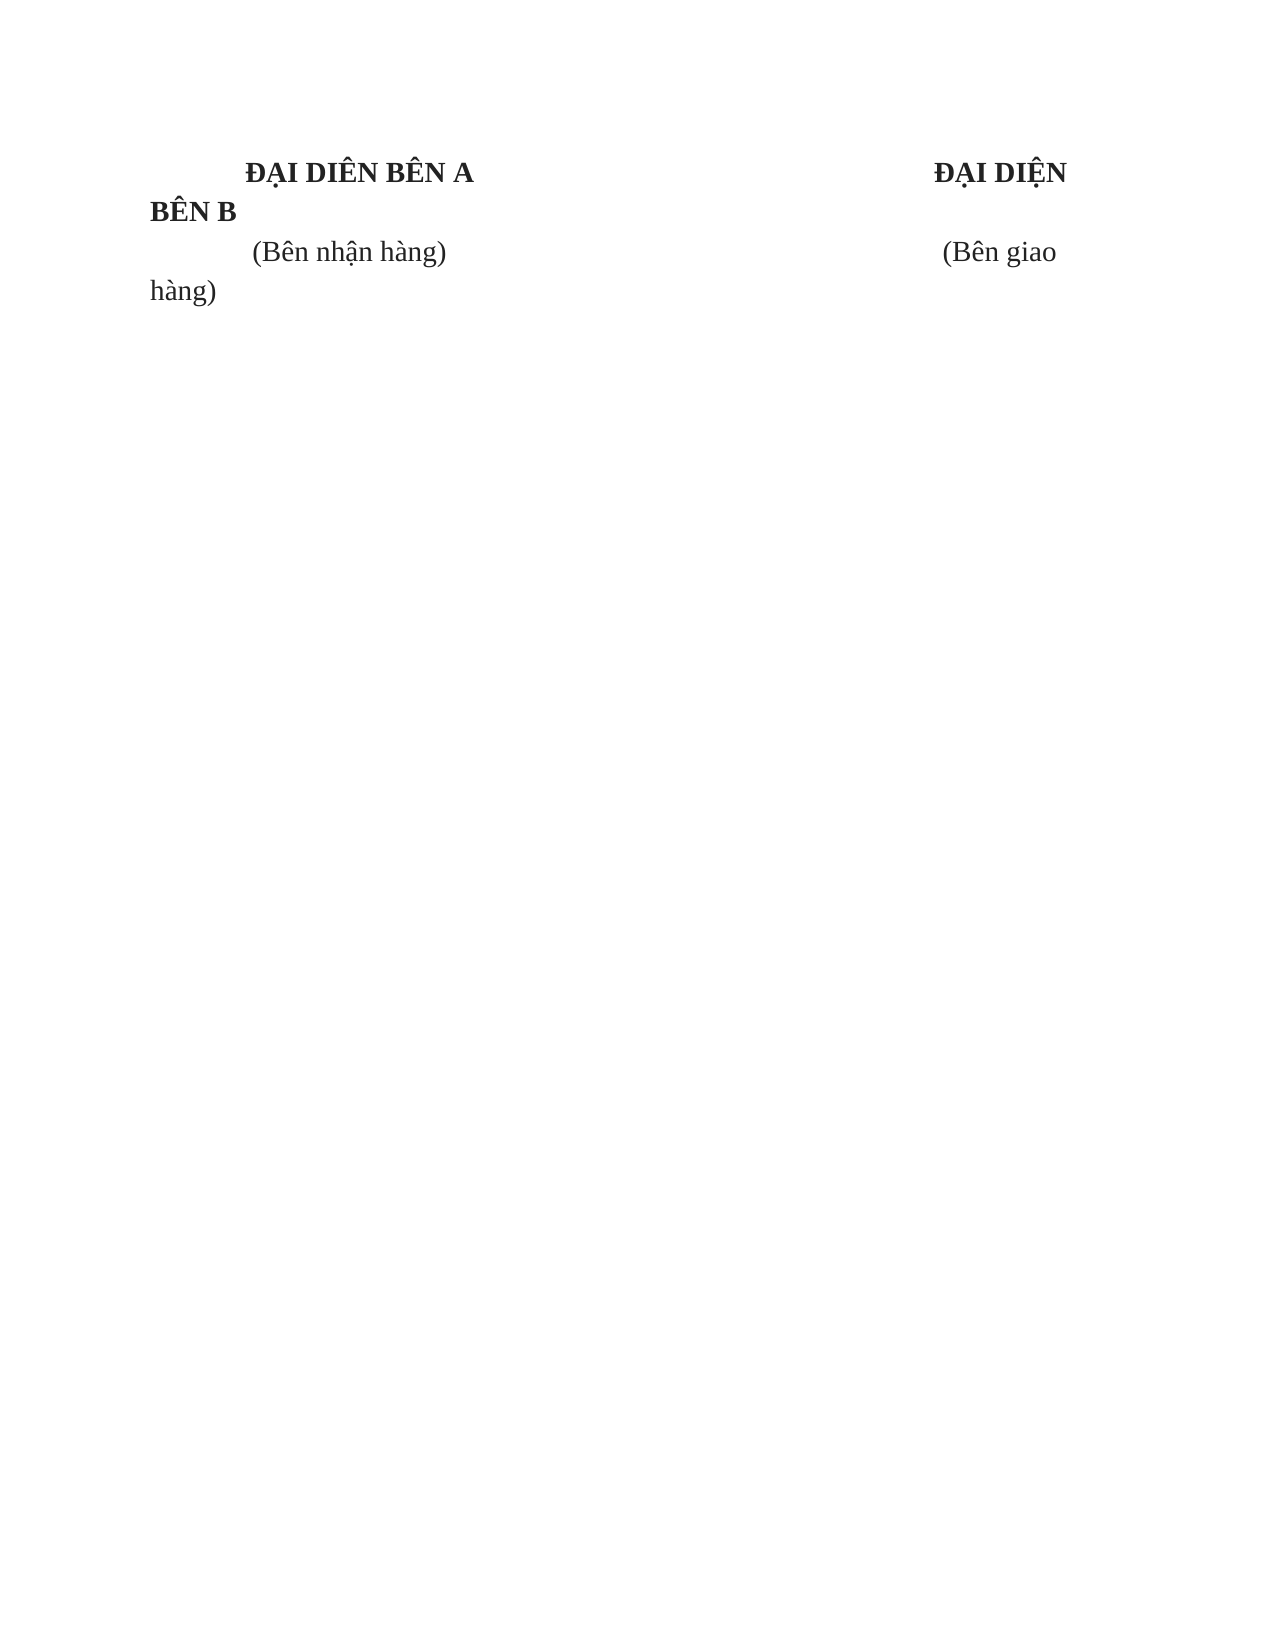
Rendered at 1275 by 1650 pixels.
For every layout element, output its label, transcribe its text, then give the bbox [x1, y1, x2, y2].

text (Bên nhận hàng) (Bên giao hàng) [150, 228, 1125, 306]
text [150, 150, 1125, 228]
